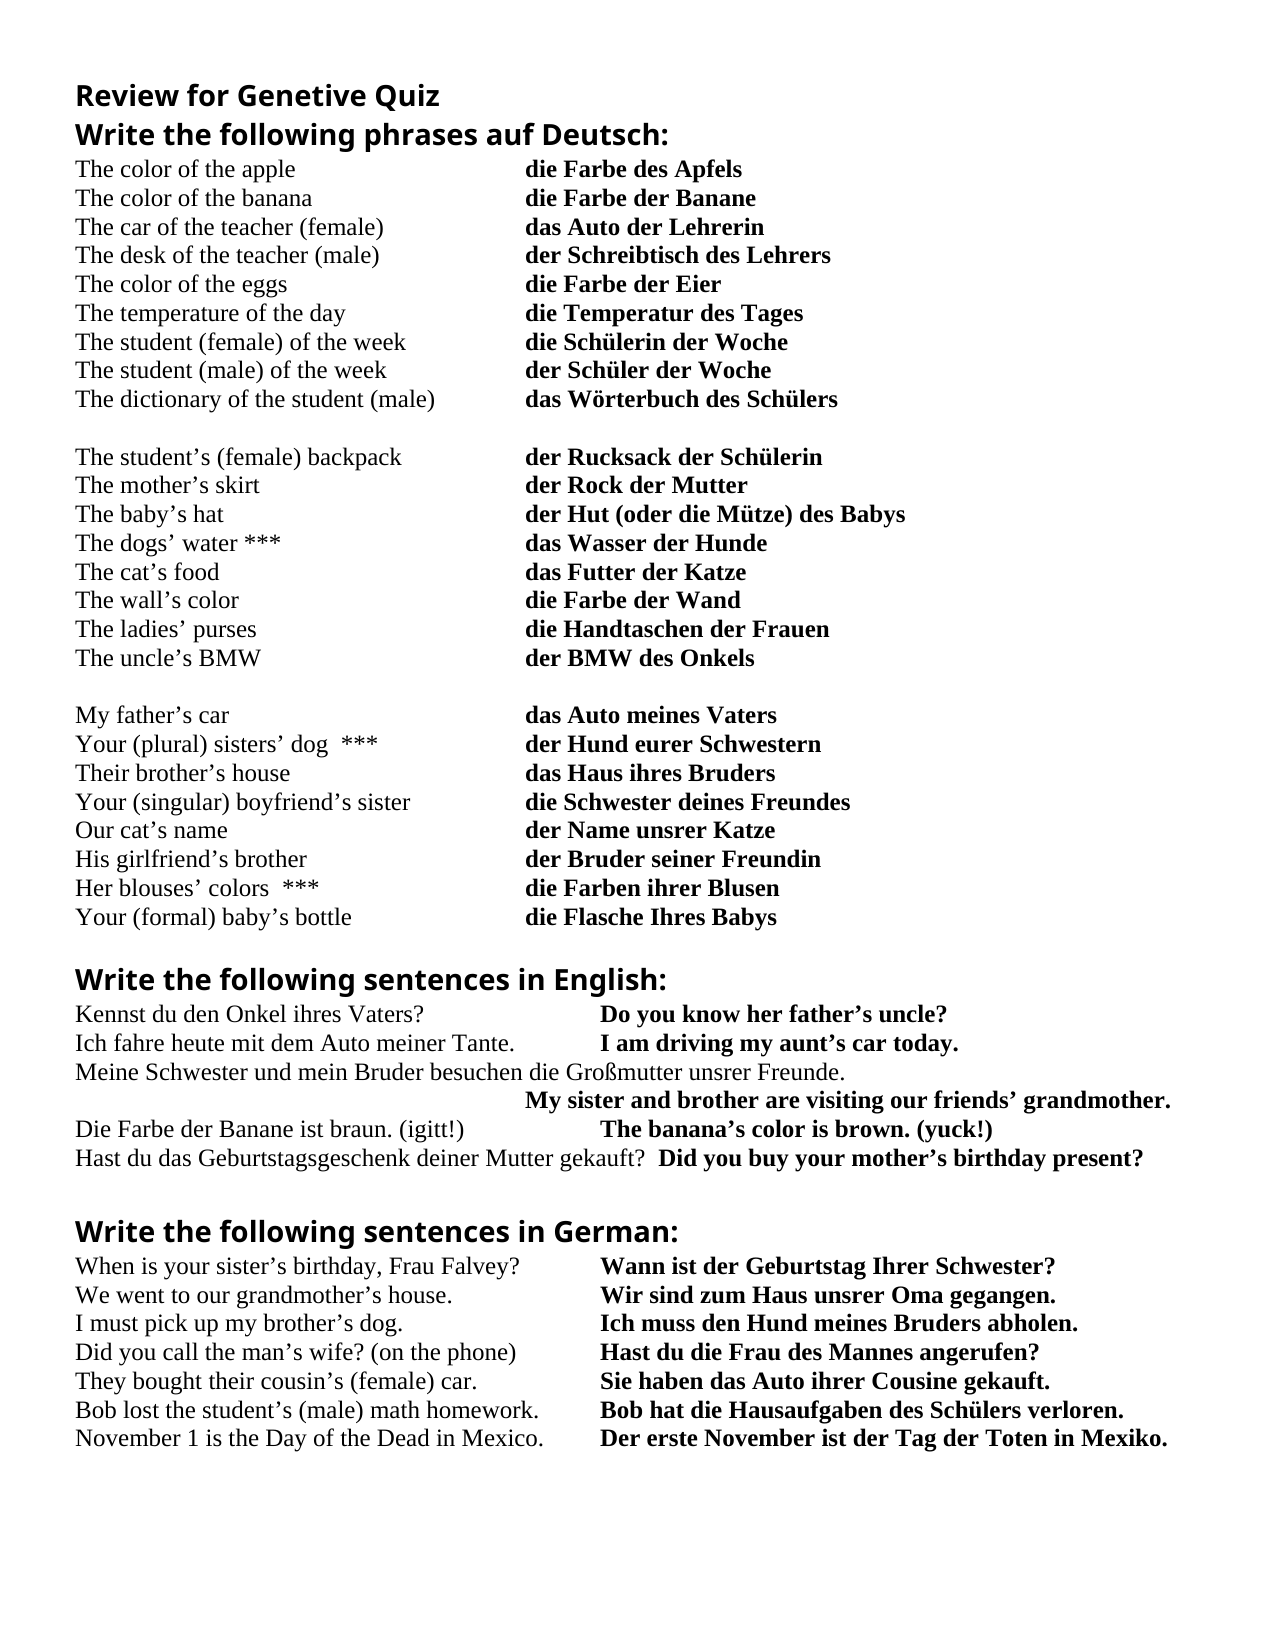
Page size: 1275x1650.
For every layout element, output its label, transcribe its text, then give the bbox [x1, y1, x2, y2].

text The baby’s hat der Hut (oder die Mütze) des Babys [75, 499, 1200, 528]
text The color of the banana die Farbe der Banane [75, 183, 1200, 212]
text The temperature of the day die Temperatur des Tages [75, 298, 1200, 327]
text The color of the apple die Farbe des Apfels [75, 154, 1200, 183]
text The uncle’s BMW der BMW des Onkels [75, 643, 1200, 672]
text Write the following phrases auf Deutsch: [75, 115, 1200, 154]
text Your (formal) baby’s bottle die Flasche Ihres Babys [75, 902, 1200, 931]
text Write the following sentences in English: [75, 959, 1200, 999]
text The ladies’ purses die Handtaschen der Frauen [75, 614, 1200, 643]
text Write the following sentences in German: [75, 1211, 1200, 1251]
text They bought their cousin’s (female) car. Sie haben das Auto ihrer Cousine gekauft. [75, 1366, 1200, 1395]
text Review for Genetive Quiz [75, 75, 1200, 115]
text The student (male) of the week der Schüler der Woche [75, 356, 1200, 384]
text The mother’s skirt der Rock der Mutter [75, 471, 1200, 499]
text The dictionary of the student (male) das Wörterbuch des Schülers [75, 384, 1200, 413]
text Bob lost the student’s (male) math homework. Bob hat die Hausaufgaben des Schülers verloren. [75, 1395, 1200, 1423]
text Ich fahre heute mit dem Auto meiner Tante. I am driving my aunt’s car today. [75, 1028, 1200, 1057]
text Hast du das Geburtstagsgeschenk deiner Mutter gekauft? Did you buy your mother’s birthday present? [75, 1143, 1200, 1172]
text November 1 is the Day of the Dead in Mexico. Der erste November ist der Tag der Toten in Mexiko. [75, 1423, 1200, 1452]
text I must pick up my brother’s dog. Ich muss den Hund meines Bruders abholen. [75, 1308, 1200, 1337]
text The student (female) of the week die Schülerin der Woche [75, 327, 1200, 356]
text The student’s (female) backpack der Rucksack der Schülerin [75, 442, 1200, 471]
text The car of the teacher (female) das Auto der Lehrerin [75, 212, 1200, 241]
text The color of the eggs die Farbe der Eier [75, 269, 1200, 298]
text The wall’s color die Farbe der Wand [75, 586, 1200, 614]
text The cat’s food das Futter der Katze [75, 557, 1200, 586]
text Their brother’s house das Haus ihres Bruders [75, 758, 1200, 787]
text The dogs’ water *** das Wasser der Hunde [75, 528, 1200, 557]
text Your (plural) sisters’ dog *** der Hund eurer Schwestern [75, 729, 1200, 758]
text Our cat’s name der Name unsrer Katze [75, 816, 1200, 844]
text Die Farbe der Banane ist braun. (igitt!) The banana’s color is brown. (yuck!) [75, 1114, 1200, 1143]
text We went to our grandmother’s house. Wir sind zum Haus unsrer Oma gegangen. [75, 1280, 1200, 1308]
text My sister and brother are visiting our friends’ grandmother. [450, 1085, 1200, 1114]
text Her blouses’ colors *** die Farben ihrer Blusen [75, 873, 1200, 902]
text The desk of the teacher (male) der Schreibtisch des Lehrers [75, 241, 1200, 269]
text My father’s car das Auto meines Vaters [75, 701, 1200, 729]
text Kennst du den Onkel ihres Vaters? Do you know her father’s uncle? [75, 999, 1200, 1028]
text Did you call the man’s wife? (on the phone) Hast du die Frau des Mannes angerufen? [75, 1337, 1200, 1366]
text Your (singular) boyfriend’s sister die Schwester deines Freundes [75, 787, 1200, 816]
text Meine Schwester und mein Bruder besuchen die Großmutter unsrer Freunde. [75, 1057, 1200, 1085]
text His girlfriend’s brother der Bruder seiner Freundin [75, 844, 1200, 873]
text When is your sister’s birthday, Frau Falvey? Wann ist der Geburtstag Ihrer Schwester? [75, 1251, 1200, 1280]
